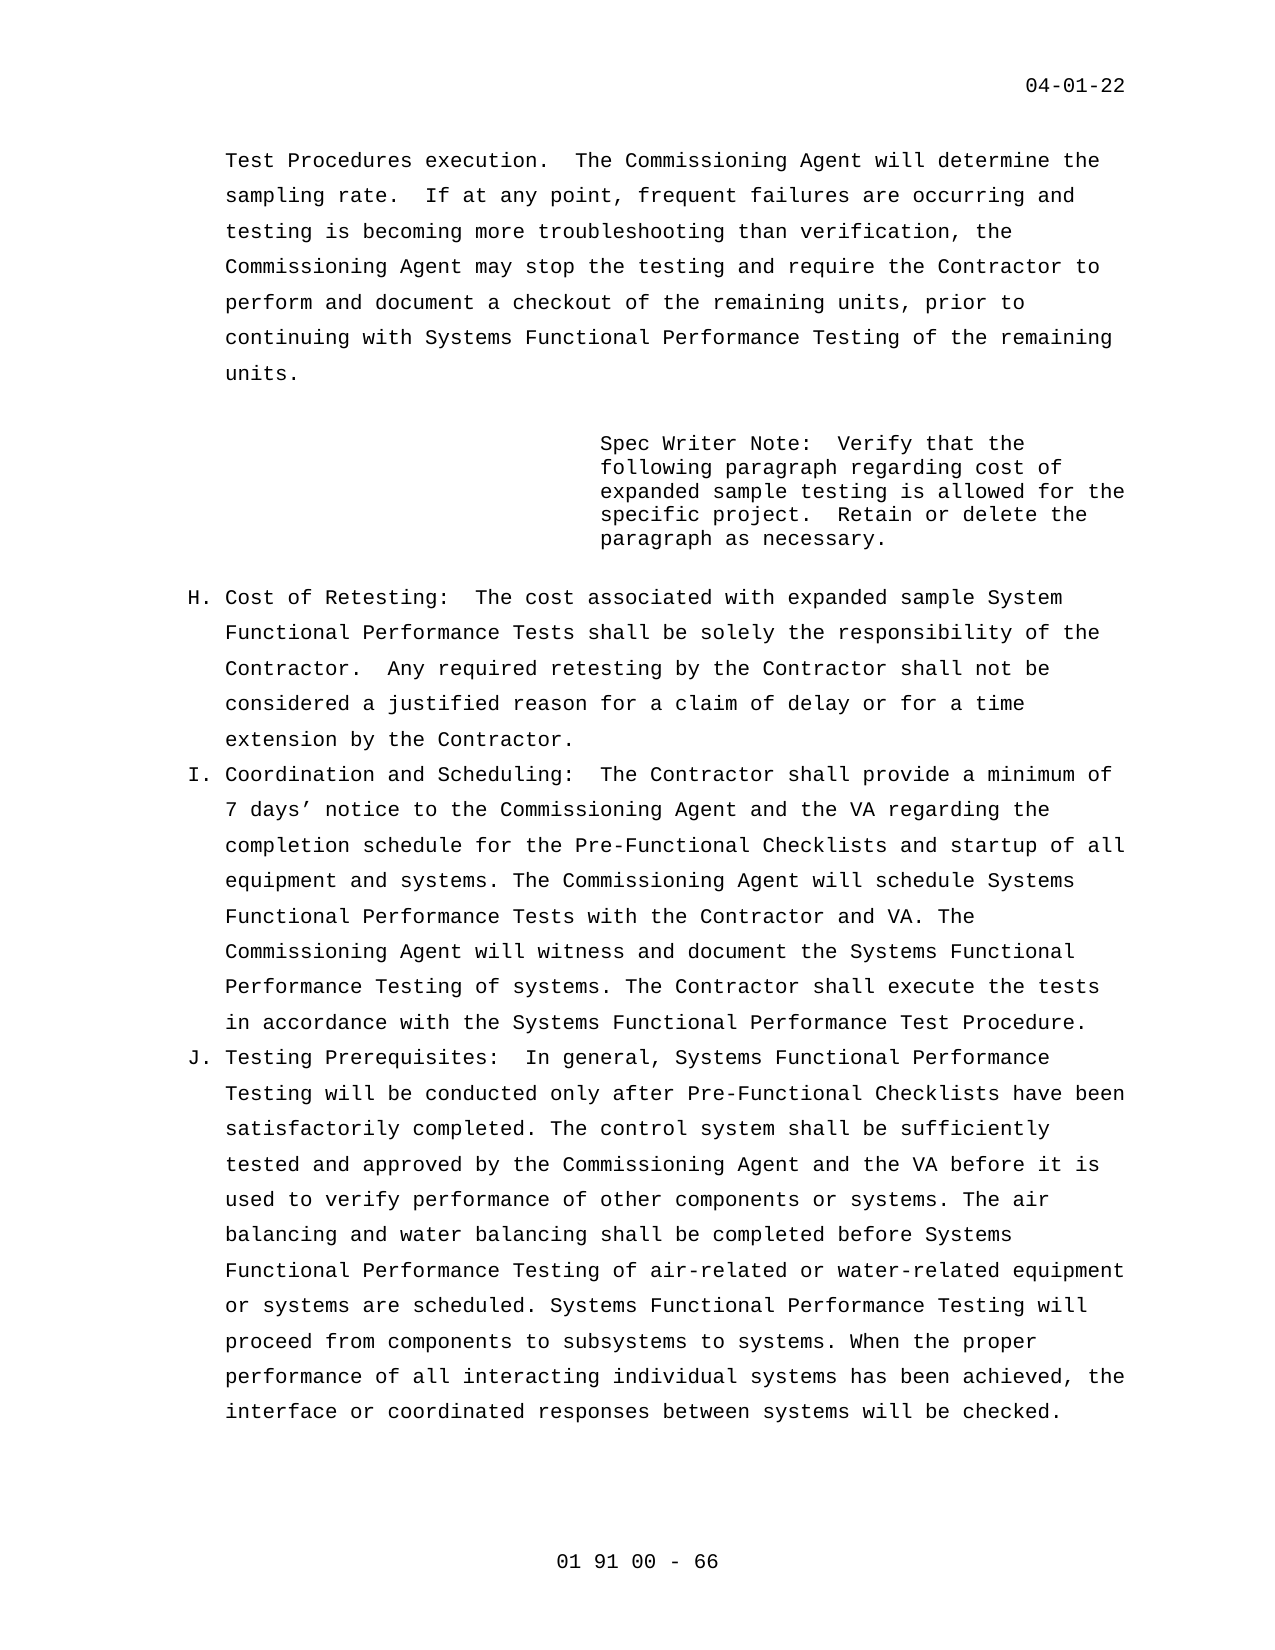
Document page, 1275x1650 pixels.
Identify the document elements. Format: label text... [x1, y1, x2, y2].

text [187, 150, 1125, 386]
text H. Cost of Retesting: The cost associated with expanded sample System Functional Performance Tests shall be solely the responsibility of the Contractor. Any required retesting by the Contractor shall not be considered a justified reason for a claim of delay or for a time extension by the Contractor. [187, 587, 1125, 752]
text J. Testing Prerequisites: In general, Systems Functional Performance Testing will be conducted only after Pre-Functional Checklists have been satisfactorily completed. The control system shall be sufficiently tested and approved by the Commissioning Agent and the VA before it is used to verify performance of other components or systems. The air balancing and water balancing shall be completed before Systems Functional Performance Testing of air-related or water-related equipment or systems are scheduled. Systems Functional Performance Testing will proceed from components to subsystems to systems. When the proper performance of all interacting individual systems has been achieved, the interface or coordinated responses between systems will be checked. [187, 1047, 1125, 1425]
text Spec Writer Note: Verify that the following paragraph regarding cost of expanded sample testing is allowed for the specific project. Retain or delete the paragraph as necessary. [600, 433, 1125, 552]
text I. Coordination and Scheduling: The Contractor shall provide a minimum of 7 days’ notice to the Commissioning Agent and the VA regarding the completion schedule for the Pre-Functional Checklists and startup of all equipment and systems. The Commissioning Agent will schedule Systems Functional Performance Tests with the Contractor and VA. The Commissioning Agent will witness and document the Systems Functional Performance Testing of systems. The Contractor shall execute the tests in accordance with the Systems Functional Performance Test Procedure. [187, 764, 1125, 1036]
